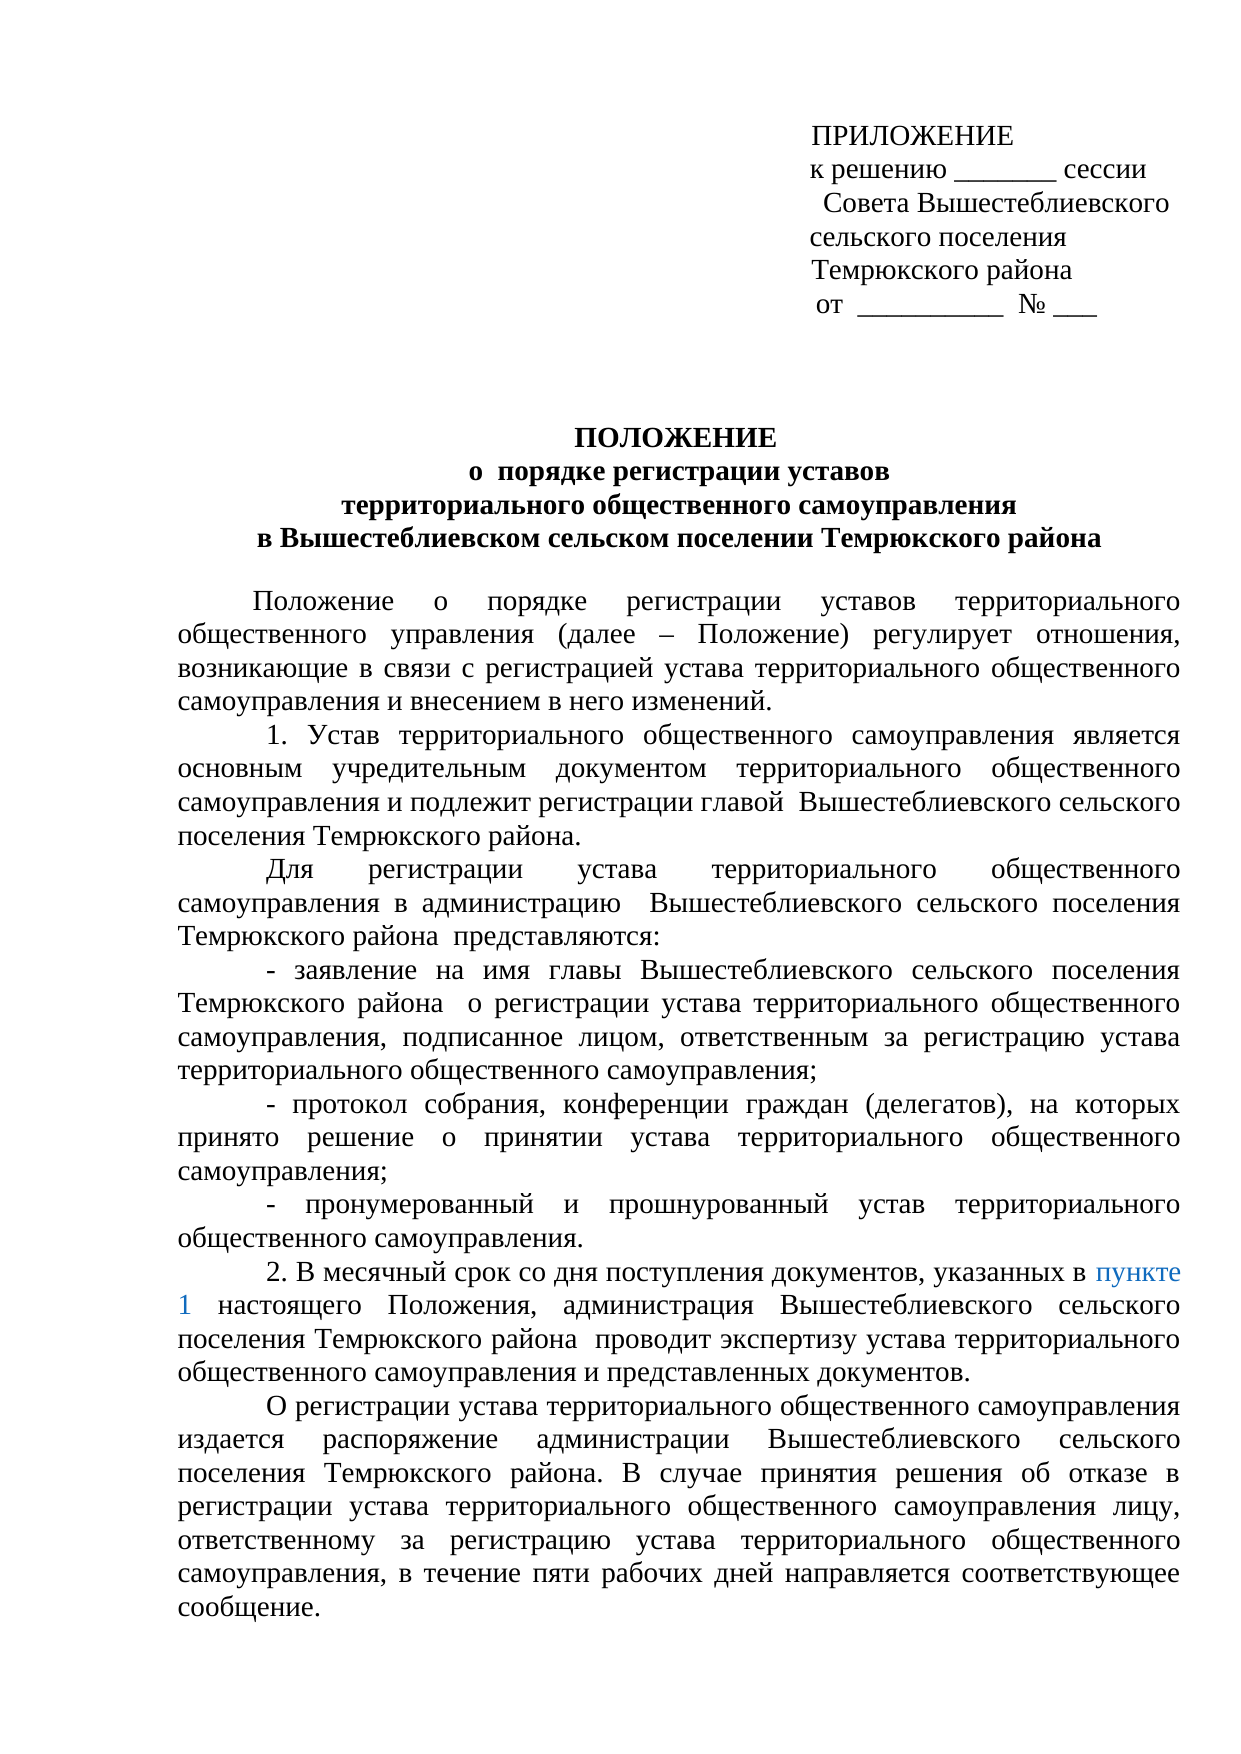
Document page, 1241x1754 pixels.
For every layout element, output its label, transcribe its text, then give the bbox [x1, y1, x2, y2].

text сельского поселения [177, 219, 1181, 252]
text от __________ № ___ [177, 286, 1181, 319]
text Для регистрации устава территориального общественного самоуправления в администрацию Вышестеблиевского сельского поселения Темрюкского района представляются: [177, 851, 1181, 952]
text - протокол собрания, конференции граждан (делегатов), на которых принято решение о принятии устава территориального общественного самоуправления; [177, 1086, 1181, 1187]
text Положение о порядке регистрации уставов территориального общественного управления (далее – Положение) регулирует отношения, возникающие в связи с регистрацией устава территориального общественного самоуправления и внесением в него изменений. [177, 583, 1181, 717]
text к решению _______ сессии [177, 152, 1181, 185]
text 1. Устав территориального общественного самоуправления является основным учредительным документом территориального общественного самоуправления и подлежит регистрации главой Вышестеблиевского сельского поселения Темрюкского района. [177, 717, 1181, 851]
subtitle ПОЛОЖЕНИЕ о порядке регистрации уставов [177, 420, 1181, 487]
subtitle в Вышестеблиевском сельском поселении Темрюкского района [177, 521, 1181, 554]
text Совета Вышестеблиевского [177, 185, 1181, 219]
subtitle территориального общественного самоуправления [177, 487, 1181, 521]
text - пронумерованный и прошнурованный устав территориального общественного самоуправления. [177, 1187, 1181, 1254]
text Темрюкского района [177, 252, 1181, 286]
text - заявление на имя главы Вышестеблиевского сельского поселения Темрюкского района о регистрации устава территориального общественного самоуправления, подписанное лицом, ответственным за регистрацию устава территориального общественного самоуправления; [177, 952, 1181, 1086]
text О регистрации устава территориального общественного самоуправления издается распоряжение администрации Вышестеблиевского сельского поселения Темрюкского района. В случае принятия решения об отказе в регистрации устава территориального общественного самоуправления лицу, ответственному за регистрацию устава территориального общественного самоуправления, в течение пяти рабочих дней направляется соответствующее сообщение. [177, 1388, 1181, 1623]
text ПРИЛОЖЕНИЕ [177, 118, 1181, 152]
text 2. В месячный срок со дня поступления документов, указанных в пункте 1 настоящего Положения, администрация Вышестеблиевского сельского поселения Темрюкского района проводит экспертизу устава территориального общественного самоуправления и представленных документов. [177, 1254, 1181, 1388]
